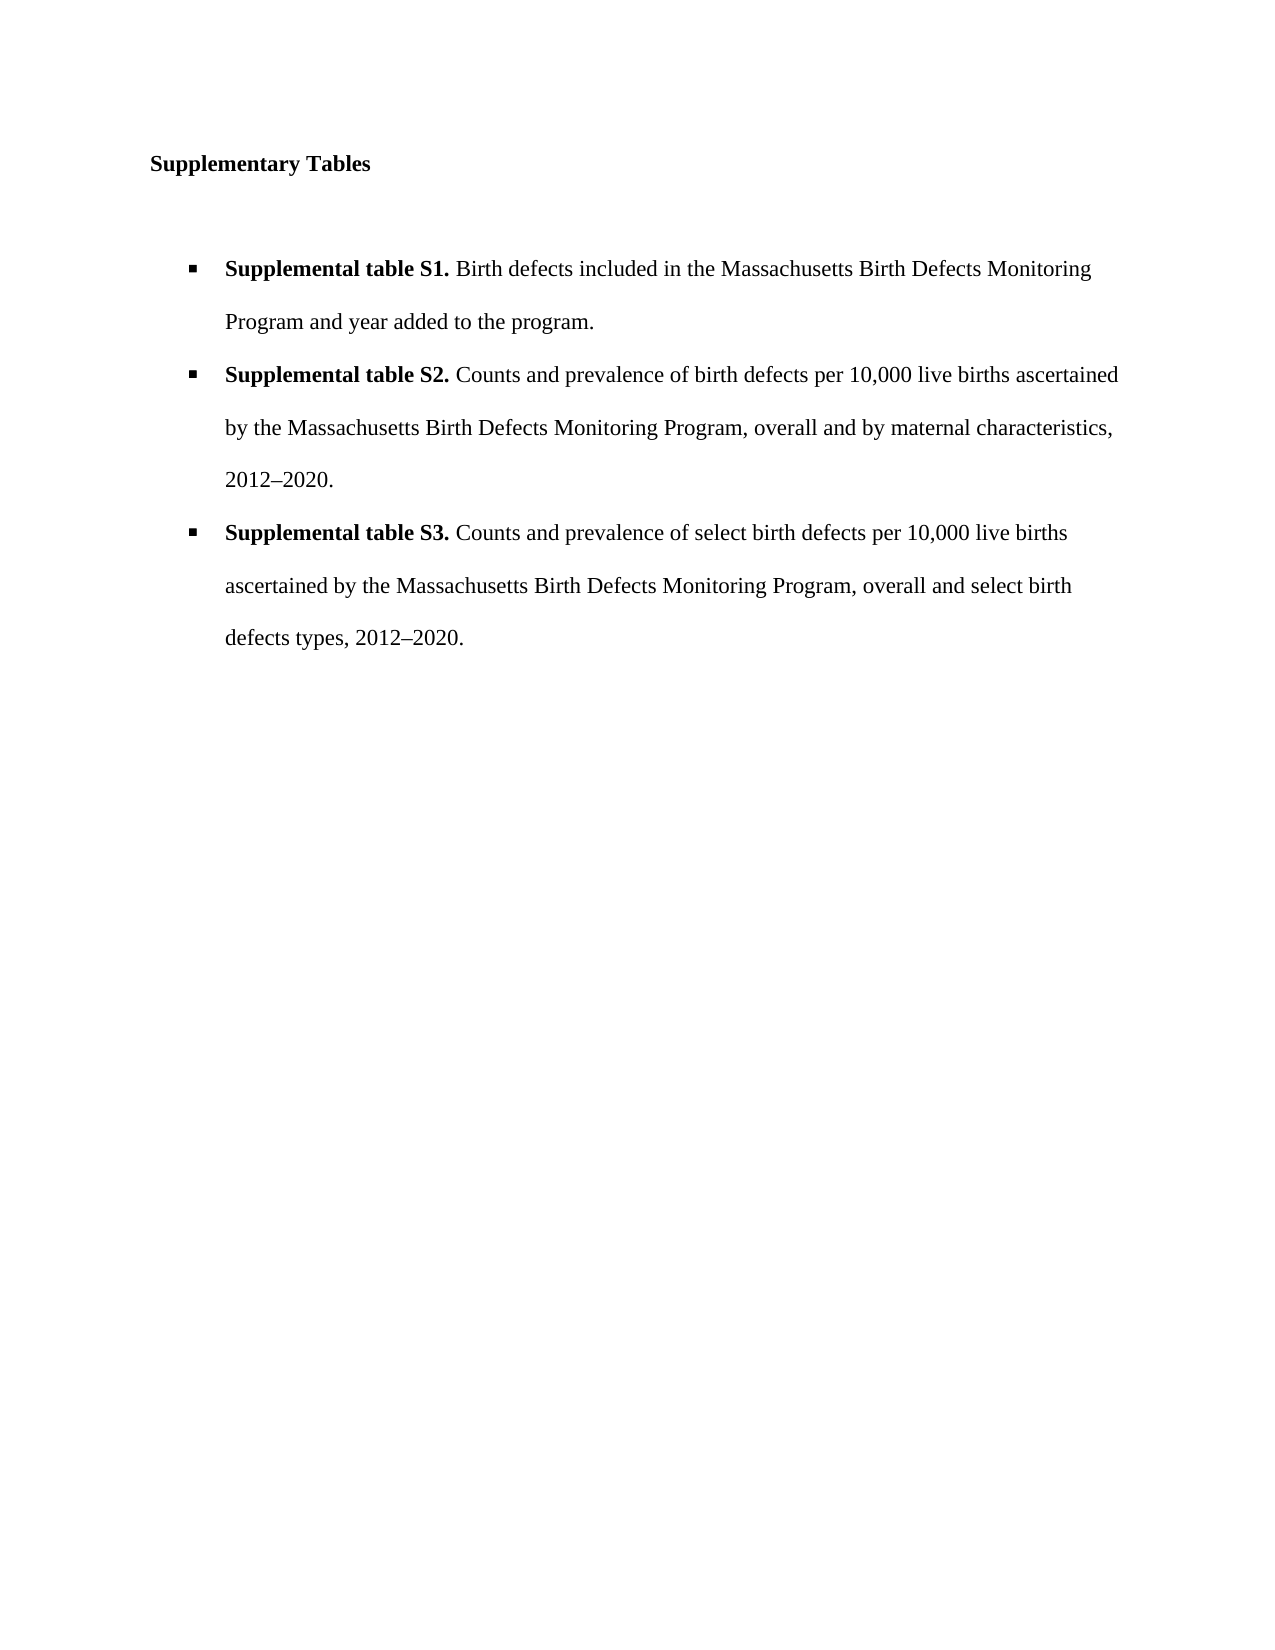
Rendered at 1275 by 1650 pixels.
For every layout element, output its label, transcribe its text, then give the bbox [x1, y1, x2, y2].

list Supplemental table S2. Counts and prevalence of birth defects per 10,000 live births ascertained by the Massachusetts Birth Defects Monitoring Program, overall and by maternal characteristics, 2012–2020. [187, 361, 1125, 493]
list Supplemental table S3. Counts and prevalence of select birth defects per 10,000 live births ascertained by the Massachusetts Birth Defects Monitoring Program, overall and select birth defects types, 2012–2020. [187, 519, 1125, 651]
list Supplemental table S1. Birth defects included in the Massachusetts Birth Defects Monitoring Program and year added to the program. [187, 255, 1125, 334]
text Supplementary Tables [150, 150, 1125, 176]
